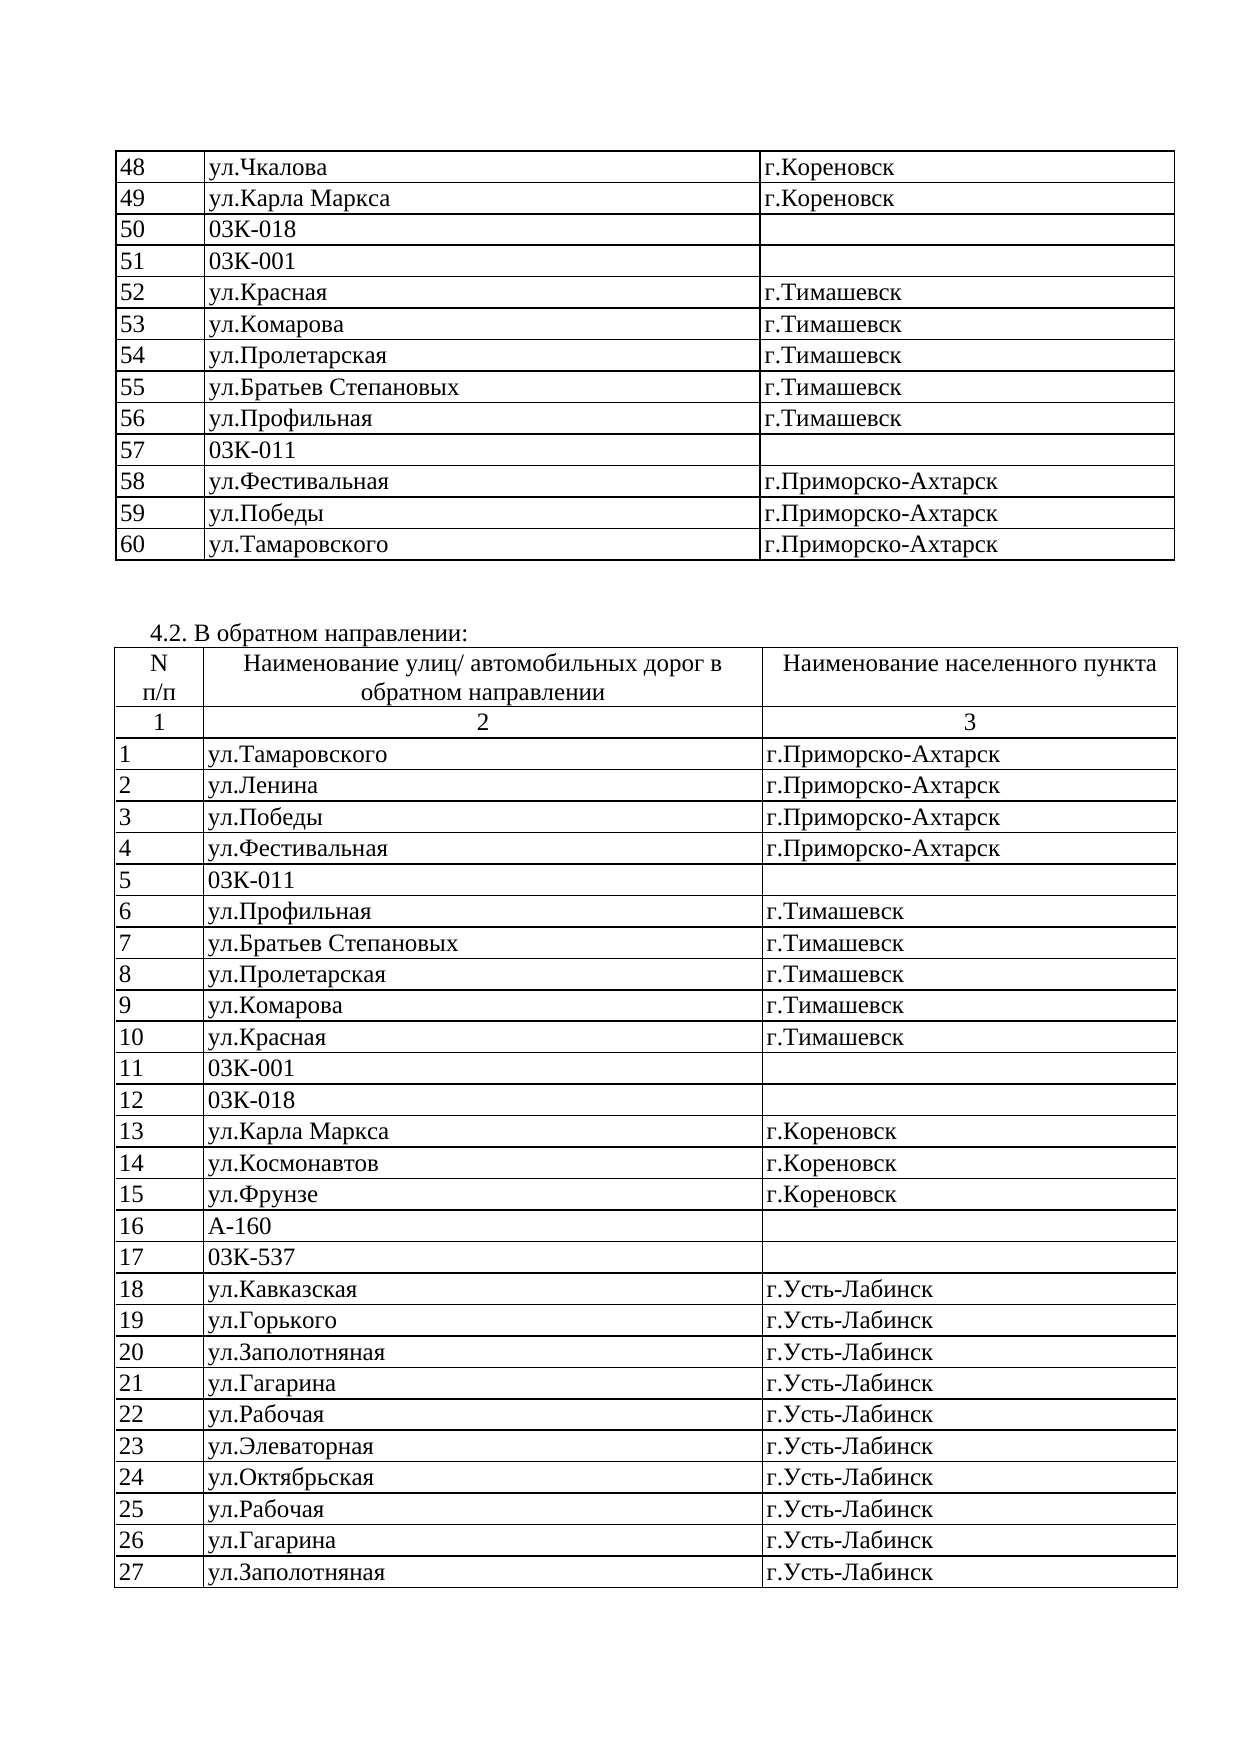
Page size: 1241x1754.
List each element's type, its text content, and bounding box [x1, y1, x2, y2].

table_cell 9 [115, 990, 203, 1020]
table_cell 49 [117, 183, 204, 213]
table_cell [763, 1052, 1177, 1083]
table_cell 26 [115, 1525, 203, 1555]
table_cell 59 [117, 498, 204, 527]
table_cell ул.Победы [205, 498, 759, 527]
table_cell [761, 215, 1174, 244]
table_cell ул.Чкалова [205, 152, 759, 181]
table_cell [761, 246, 1174, 276]
table_cell 15 [115, 1179, 203, 1209]
table_cell [763, 863, 1177, 894]
table_cell г.Усть-Лабинск [763, 1461, 1177, 1492]
table_cell ул.Кавказская [204, 1274, 762, 1303]
table_cell 19 [115, 1305, 203, 1335]
table_cell г.Усть-Лабинск [763, 1304, 1177, 1335]
table_cell 17 [115, 1242, 203, 1272]
table_cell 2 [115, 770, 203, 800]
table_header Наименование улиц/ автомобильных дорог в обратном направлении [204, 648, 762, 706]
table_cell ул.Космонавтов [204, 1148, 762, 1178]
table_cell ул.Фестивальная [205, 466, 759, 496]
table_cell ул.Карла Маркса [205, 183, 759, 213]
table_cell 10 [115, 1021, 203, 1052]
table_cell г.Приморско-Ахтарск [763, 769, 1177, 800]
table_cell г.Приморско-Ахтарск [763, 800, 1177, 832]
table_cell г.Тимашевск [761, 403, 1174, 433]
table_cell ул.Фрунзе [204, 1179, 762, 1209]
table_cell ул.Братьев Степановых [205, 372, 759, 402]
table_cell 18 [115, 1273, 203, 1303]
table_cell 57 [117, 435, 204, 464]
table_cell 11 [115, 1053, 203, 1083]
table_cell г.Тимашевск [761, 309, 1174, 339]
table_cell 21 [115, 1368, 203, 1398]
table_cell 03К-018 [204, 1085, 762, 1115]
table_cell г.Усть-Лабинск [763, 1429, 1177, 1461]
table_cell г.Кореновск [763, 1146, 1177, 1178]
table_cell 03К-018 [205, 215, 759, 244]
table_cell ул.Пролетарская [204, 959, 762, 989]
table_cell г.Кореновск [761, 183, 1174, 213]
table_cell 4 [115, 833, 203, 863]
table_cell г.Усть-Лабинск [763, 1272, 1177, 1303]
table_cell [763, 1241, 1177, 1272]
table_cell 23 [115, 1430, 203, 1461]
table_cell ул.Гагарина [204, 1368, 762, 1398]
table_cell ул.Фестивальная [204, 833, 762, 863]
table_cell 03К-011 [204, 865, 762, 894]
table_cell г.Тимашевск [763, 989, 1177, 1020]
table_cell г.Тимашевск [763, 958, 1177, 989]
table_cell ул.Ленина [204, 770, 762, 800]
table_cell ул.Профильная [204, 896, 762, 926]
table_cell г.Тимашевск [763, 895, 1177, 926]
table_cell 03К-011 [205, 435, 759, 464]
table_cell 1 [115, 707, 203, 737]
table_cell г.Кореновск [761, 152, 1174, 181]
table_cell 2 [204, 707, 762, 737]
table_cell 56 [117, 403, 204, 433]
table_cell ул.Братьев Степановых [204, 928, 762, 957]
table_cell ул.Красная [204, 1022, 762, 1052]
table_cell 13 [115, 1116, 203, 1146]
table_cell ул.Тамаровского [204, 739, 762, 769]
table_cell 27 [115, 1556, 203, 1587]
text 4.2. В обратном направлении: [150, 618, 1090, 647]
table_cell г.Тимашевск [763, 926, 1177, 957]
table_cell 3 [763, 706, 1177, 737]
table_cell ул.Гагарина [204, 1525, 762, 1555]
table_cell 3 [115, 801, 203, 832]
table_cell г.Тимашевск [761, 277, 1174, 307]
table_cell ул.Профильная [205, 403, 759, 433]
table_cell г.Тимашевск [761, 372, 1174, 402]
table_header N п/п [115, 648, 203, 706]
table_cell [763, 1209, 1177, 1241]
table_cell г.Приморско-Ахтарск [761, 498, 1174, 527]
table_cell [761, 435, 1174, 464]
table_cell г.Тимашевск [761, 340, 1174, 370]
table_cell 7 [115, 927, 203, 957]
table_cell 12 [115, 1084, 203, 1115]
table_cell г.Усть-Лабинск [763, 1335, 1177, 1366]
table_cell ул.Карла Маркса [204, 1116, 762, 1146]
table_cell г.Приморско-Ахтарск [761, 529, 1174, 559]
table_cell ул.Рабочая [204, 1494, 762, 1524]
table_cell 20 [115, 1336, 203, 1366]
table_cell 1 [115, 738, 203, 769]
table_cell 22 [115, 1399, 203, 1429]
table_cell г.Кореновск [763, 1178, 1177, 1209]
table_cell 6 [115, 896, 203, 926]
table_cell 14 [115, 1147, 203, 1178]
table_cell 60 [117, 529, 204, 559]
table_cell г.Кореновск [763, 1115, 1177, 1146]
table_cell 8 [115, 959, 203, 989]
table_cell г.Усть-Лабинск [763, 1524, 1177, 1555]
table_cell 52 [117, 277, 204, 307]
table_cell ул.Заполотняная [204, 1337, 762, 1366]
table_cell г.Усть-Лабинск [763, 1366, 1177, 1398]
table_cell 50 [117, 215, 204, 244]
table_cell г.Приморско-Ахтарск [763, 737, 1177, 769]
table_cell ул.Победы [204, 802, 762, 832]
table_header Наименование населенного пункта [763, 648, 1177, 706]
table_cell 16 [115, 1210, 203, 1241]
table_cell 58 [117, 466, 204, 496]
table_cell ул.Заполотняная [204, 1557, 762, 1587]
table_cell г.Приморско-Ахтарск [763, 832, 1177, 863]
table_cell 48 [117, 152, 204, 181]
table_cell ул.Красная [205, 277, 759, 307]
table_cell ул.Пролетарская [205, 340, 759, 370]
table_cell 54 [117, 340, 204, 370]
table_cell 55 [117, 372, 204, 402]
table_cell 03К-537 [204, 1242, 762, 1272]
table_cell ул.Элеваторная [204, 1431, 762, 1461]
table_cell г.Приморско-Ахтарск [761, 466, 1174, 496]
table_cell г.Усть-Лабинск [763, 1555, 1177, 1587]
table_cell г.Тимашевск [763, 1020, 1177, 1052]
table_cell 03К-001 [204, 1053, 762, 1083]
table_cell 25 [115, 1493, 203, 1524]
table_cell ул.Комарова [205, 309, 759, 339]
table_cell ул.Рабочая [204, 1400, 762, 1429]
table_cell 03К-001 [205, 246, 759, 276]
table_cell 53 [117, 309, 204, 339]
table_cell г.Усть-Лабинск [763, 1398, 1177, 1429]
table_cell А-160 [204, 1211, 762, 1241]
table_cell ул.Комарова [204, 991, 762, 1020]
table_cell ул.Тамаровского [205, 529, 759, 559]
table_cell ул.Горького [204, 1305, 762, 1335]
table_cell 24 [115, 1462, 203, 1492]
table_cell 51 [117, 246, 204, 276]
table_cell 5 [115, 864, 203, 894]
table_cell ул.Октябрьская [204, 1462, 762, 1492]
table_cell [763, 1083, 1177, 1115]
table_cell г.Усть-Лабинск [763, 1492, 1177, 1524]
